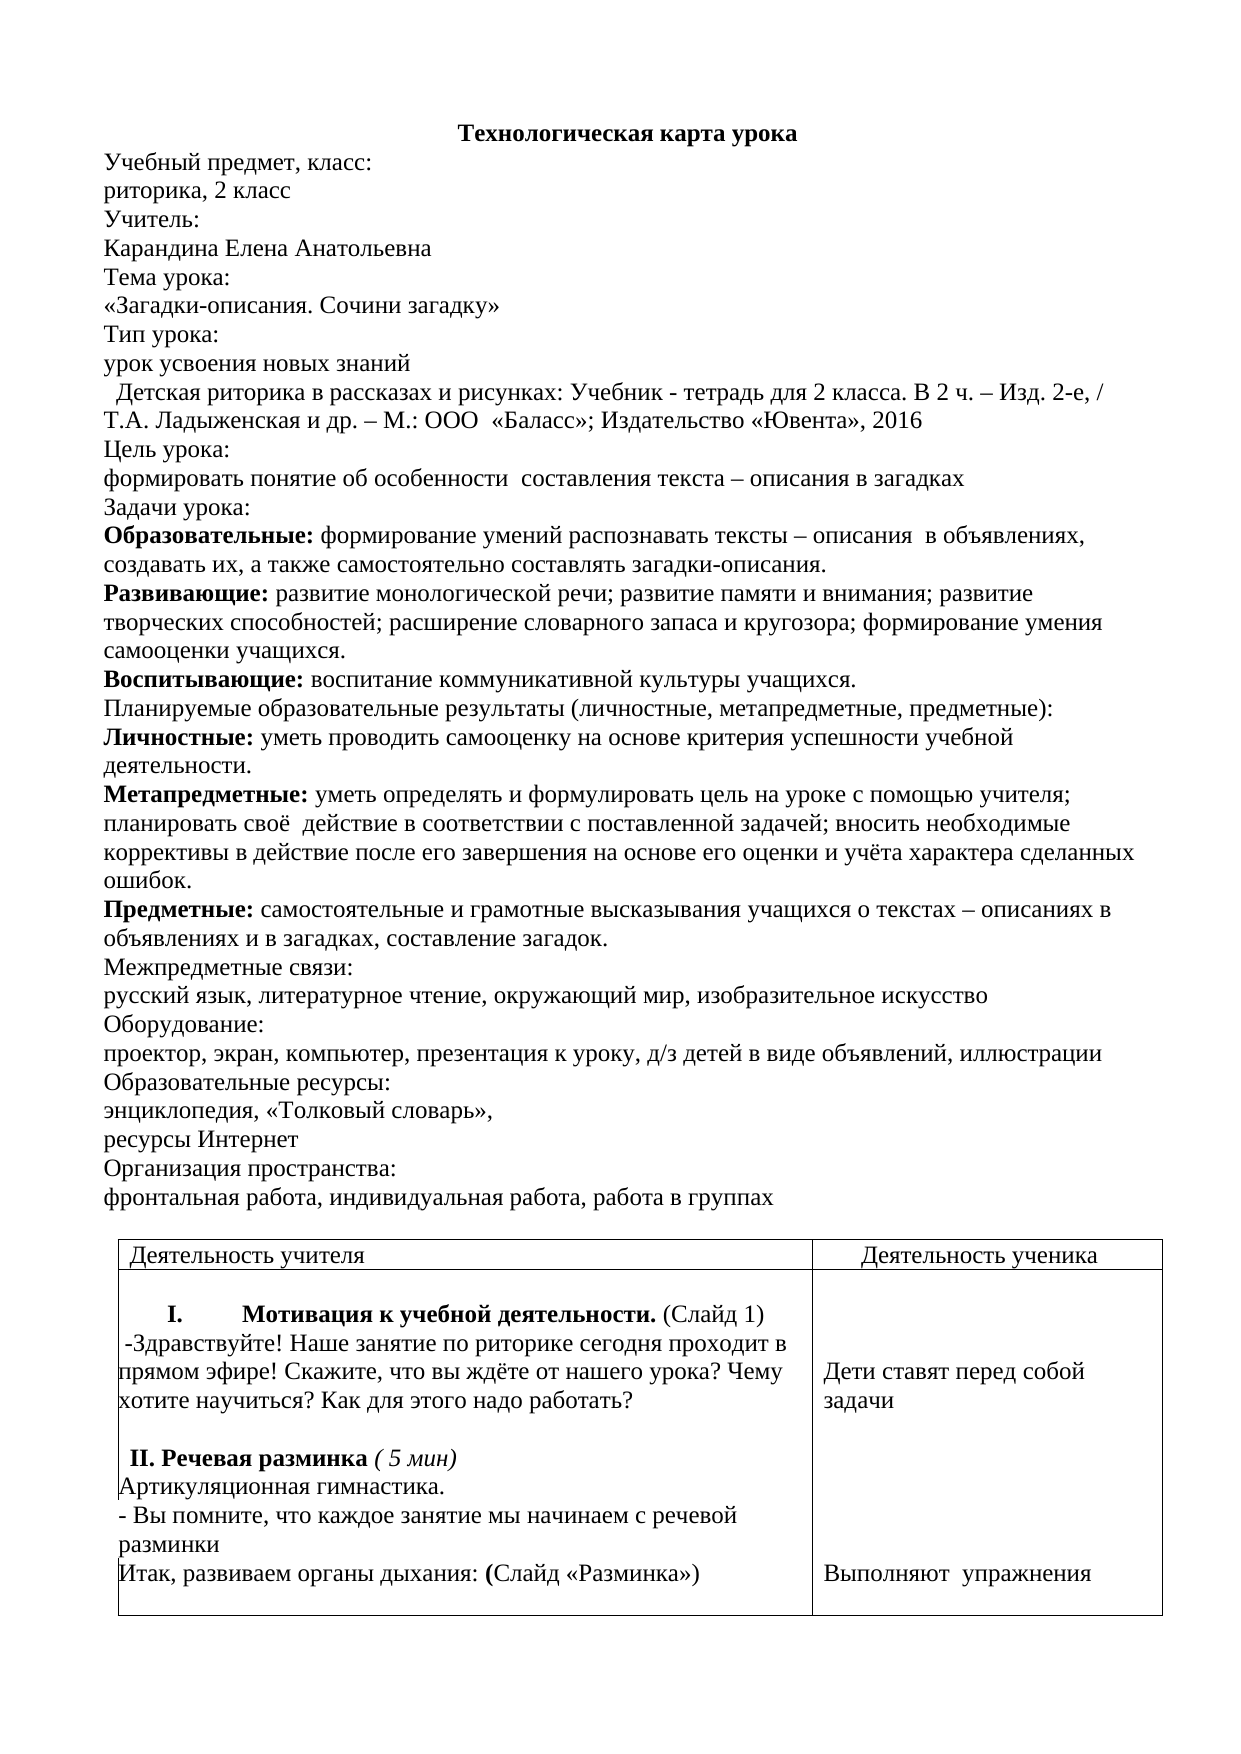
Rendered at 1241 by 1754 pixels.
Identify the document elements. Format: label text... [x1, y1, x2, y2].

text Межпредметные связи: [103, 952, 1152, 981]
text Образовательные: формирование умений распознавать тексты – описания в объявлениях, создавать их, а также самостоятельно составлять загадки-описания. [103, 521, 1152, 578]
text «Загадки-описания. Сочини загадку» [103, 291, 1152, 319]
text Технологическая карта урока [103, 118, 1152, 147]
text Воспитывающие: воспитание коммуникативной культуры учащихся. [103, 664, 1152, 693]
table_header Деятельность учителя [119, 1240, 812, 1269]
text фронтальная работа, индивидуальная работа, работа в группах [103, 1182, 1152, 1211]
text Цель урока: [103, 434, 1152, 463]
text Личностные: уметь проводить самооценку на основе критерия успешности учебной деятельности. [103, 722, 1152, 779]
text Учитель: [103, 204, 1152, 233]
table_header Деятельность ученика [813, 1240, 1162, 1269]
text урок усвоения новых знаний [103, 348, 1152, 377]
text ресурсы Интернет [103, 1124, 1152, 1153]
text Тип урока: [103, 319, 1152, 348]
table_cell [813, 1270, 1162, 1615]
text энциклопедия, «Толковый словарь», [103, 1096, 1152, 1124]
text Учебный предмет, класс: [103, 147, 1152, 176]
text Предметные: самостоятельные и грамотные высказывания учащихся о текстах – описаниях в объявлениях и в загадках, составление загадок. [103, 894, 1152, 952]
text Развивающие: развитие монологической речи; развитие памяти и внимания; развитие творческих способностей; расширение словарного запаса и кругозора; формирование умения самооценки учащихся. [103, 578, 1152, 664]
text Образовательные ресурсы: [103, 1067, 1152, 1096]
text русский язык, литературное чтение, окружающий мир, изобразительное искусство [103, 981, 1152, 1009]
text Задачи урока: [103, 492, 1152, 521]
text Метапредметные: уметь определять и формулировать цель на уроке с помощью учителя; планировать своё действие в соответствии с поставленной задачей; вносить необходимые коррективы в действие после его завершения на основе его оценки и учёта характера сделанных ошибок. [103, 779, 1152, 894]
text Детская риторика в рассказах и рисунках: Учебник - тетрадь для 2 класса. В 2 ч. – Изд. 2-е, / Т.А. Ладыженская и др. – М.: ООО «Баласс»; Издательство «Ювента», 2016 [103, 377, 1152, 434]
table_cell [119, 1270, 812, 1615]
text Организация пространства: [103, 1153, 1152, 1182]
text Карандина Елена Анатольевна [103, 233, 1152, 262]
text проектор, экран, компьютер, презентация к уроку, д/з детей в виде объявлений, иллюстрации [103, 1038, 1152, 1067]
text риторика, 2 класс [103, 176, 1152, 204]
text формировать понятие об особенности составления текста – описания в загадках [103, 463, 1152, 492]
text Тема урока: [103, 262, 1152, 291]
text Оборудование: [103, 1009, 1152, 1038]
text Планируемые образовательные результаты (личностные, метапредметные, предметные): [103, 693, 1152, 722]
